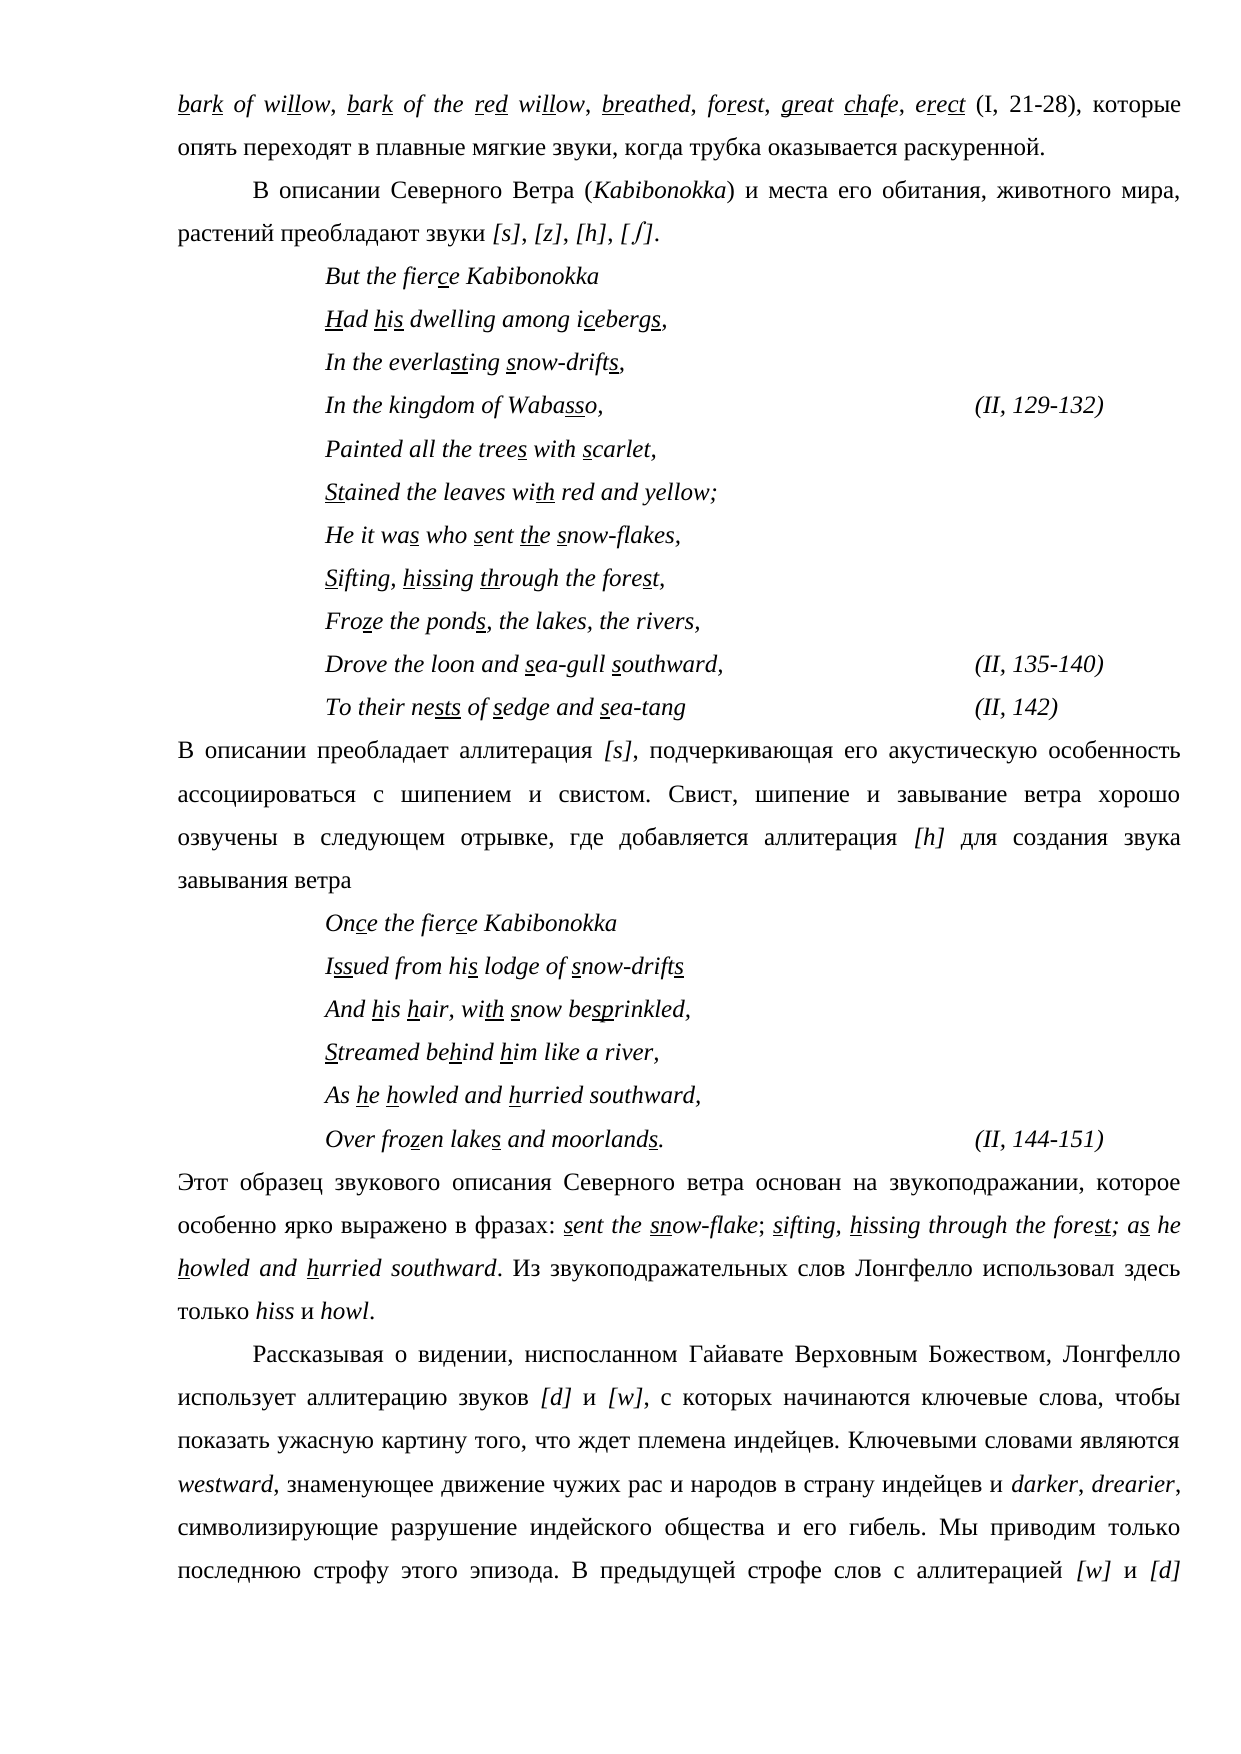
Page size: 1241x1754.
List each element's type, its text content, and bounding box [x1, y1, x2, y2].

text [177, 89, 1181, 161]
text Drove the loon and sea-gull southward, (II, 135-140) [325, 649, 1181, 678]
text In the kingdom of Wabasso, (II, 129-132) [325, 391, 1181, 419]
text Issued from his lodge of snow-drifts [325, 951, 1181, 980]
text Over frozen lakes and moorlands. (II, 144-151) [325, 1124, 1181, 1152]
text В описании преобладает аллитерация [s], подчеркивающая его акустическую особенность ассоциироваться с шипением и свистом. Свист, шипение и завывание ветра хорошо озвучены в следующем отрывке, где добавляется аллитерация [h] для создания звука завывания ветра [177, 736, 1181, 894]
text As he howled and hurried southward, [325, 1081, 1181, 1109]
text He it was who sent the snow-flakes, [325, 520, 1181, 549]
text And his hair, with snow besprinkled, [325, 994, 1181, 1023]
text Sifting, hissing through the forest, [325, 563, 1181, 592]
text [177, 1339, 1181, 1584]
text Stained the leaves with red and yellow; [325, 477, 1181, 506]
text Streamed behind him like a river, [325, 1037, 1181, 1066]
text Once the fierce Kabibonokka [325, 908, 1181, 937]
text Had his dwelling among icebergs, [325, 304, 1181, 333]
text Froze the ponds, the lakes, the rivers, [325, 606, 1181, 635]
text Painted all the trees with scarlet, [325, 434, 1181, 462]
text В описании Северного Ветра (Kabibonokka) и места его обитания, животного мира, растений преобладают звуки [s], [z], [h], []. [177, 175, 1181, 247]
text In the everlasting snow-drifts, [325, 347, 1181, 376]
text Этот образец звукового описания Северного ветра основан на звукоподражании, которое особенно ярко выражено в фразах: sent the snow-flake; sifting, hissing through the forest; as he howled and hurried southward. Из звукоподражательных слов Лонгфелло использовал здесь только hiss и howl. [177, 1167, 1181, 1325]
text But the fierce Kabibonokka [325, 261, 1181, 290]
text To their nests of sedge and sea-tang (II, 142) [325, 692, 1181, 721]
